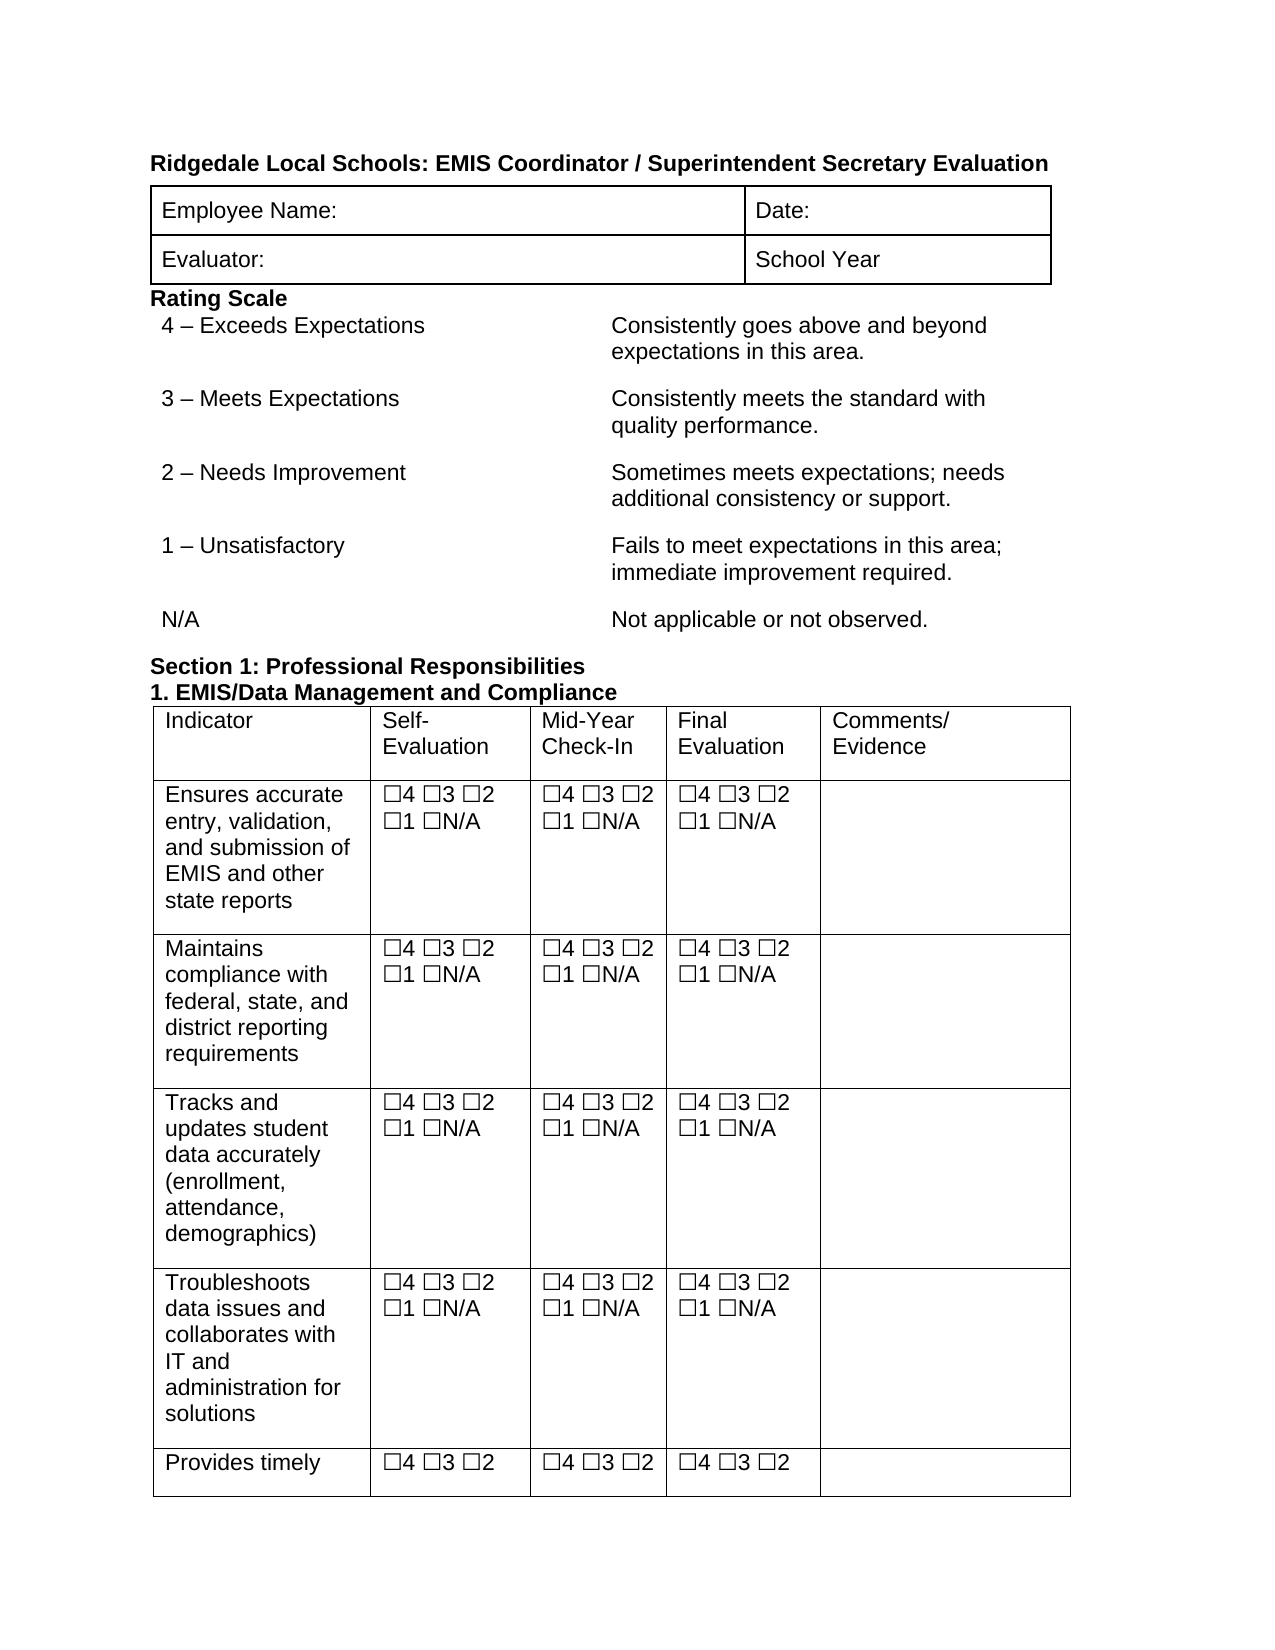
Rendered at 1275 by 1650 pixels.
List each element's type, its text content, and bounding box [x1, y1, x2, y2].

table_cell ☐4 ☐3 ☐2 ☐1 ☐N/A [371, 1449, 530, 1496]
table_cell [821, 1449, 1070, 1496]
table_cell ☐4 ☐3 ☐2 ☐1 ☐N/A [531, 1269, 666, 1448]
table_header Date: [746, 187, 1050, 234]
table_header Self- Evaluation [371, 707, 530, 780]
table_header 4 – Exceeds Expectations [150, 312, 600, 385]
table_header Indicator [154, 707, 370, 780]
text Ridgedale Local Schools: EMIS Coordinator / Superintendent Secretary Evaluation [150, 150, 1125, 176]
table_cell Ensures accurate entry, validation, and submission of EMIS and other state reports [154, 781, 370, 934]
table_header Mid-Year Check-In [531, 707, 666, 780]
text 1. EMIS/Data Management and Compliance [150, 679, 1125, 706]
table_cell Not applicable or not observed. [600, 606, 1050, 653]
table_cell ☐4 ☐3 ☐2 ☐1 ☐N/A [531, 935, 666, 1088]
table_cell 3 – Meets Expectations [150, 385, 600, 459]
table_cell ☐4 ☐3 ☐2 ☐1 ☐N/A [531, 1089, 666, 1268]
table_cell ☐4 ☐3 ☐2 ☐1 ☐N/A [667, 781, 820, 934]
table_cell [821, 1089, 1070, 1268]
table_cell [821, 781, 1070, 934]
table_cell [821, 935, 1070, 1088]
table_header Employee Name: [152, 187, 744, 234]
table_cell 2 – Needs Improvement [150, 459, 600, 532]
table_cell ☐4 ☐3 ☐2 ☐1 ☐N/A [667, 935, 820, 1088]
table_cell ☐4 ☐3 ☐2 ☐1 ☐N/A [371, 1089, 530, 1268]
table_cell Evaluator: [152, 236, 744, 283]
table_cell Maintains compliance with federal, state, and district reporting requirements [154, 935, 370, 1088]
text Rating Scale [150, 285, 1125, 312]
table_cell ☐4 ☐3 ☐2 ☐1 ☐N/A [667, 1089, 820, 1268]
table_cell ☐4 ☐3 ☐2 ☐1 ☐N/A [531, 1449, 666, 1496]
table_cell N/A [150, 606, 600, 653]
table_cell Sometimes meets expectations; needs additional consistency or support. [600, 459, 1050, 532]
table_cell Troubleshoots data issues and collaborates with IT and administration for solutions [154, 1269, 370, 1448]
table_cell School Year [746, 236, 1050, 283]
table_header Consistently goes above and beyond expectations in this area. [600, 312, 1050, 385]
table_header Comments/ Evidence [821, 707, 1070, 780]
table_cell [821, 1269, 1070, 1448]
table_cell Tracks and updates student data accurately (enrollment, attendance, demographics) [154, 1089, 370, 1268]
table_header Final Evaluation [667, 707, 820, 780]
table_cell 1 – Unsatisfactory [150, 532, 600, 606]
table_cell ☐4 ☐3 ☐2 ☐1 ☐N/A [371, 935, 530, 1088]
table_cell ☐4 ☐3 ☐2 ☐1 ☐N/A [371, 1269, 530, 1448]
table_cell ☐4 ☐3 ☐2 ☐1 ☐N/A [667, 1449, 820, 1496]
text Section 1: Professional Responsibilities [150, 653, 1125, 679]
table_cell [154, 1449, 370, 1496]
table_cell ☐4 ☐3 ☐2 ☐1 ☐N/A [531, 781, 666, 934]
table_cell Fails to meet expectations in this area; immediate improvement required. [600, 532, 1050, 606]
table_cell Consistently meets the standard with quality performance. [600, 385, 1050, 459]
table_cell ☐4 ☐3 ☐2 ☐1 ☐N/A [667, 1269, 820, 1448]
table_cell ☐4 ☐3 ☐2 ☐1 ☐N/A [371, 781, 530, 934]
